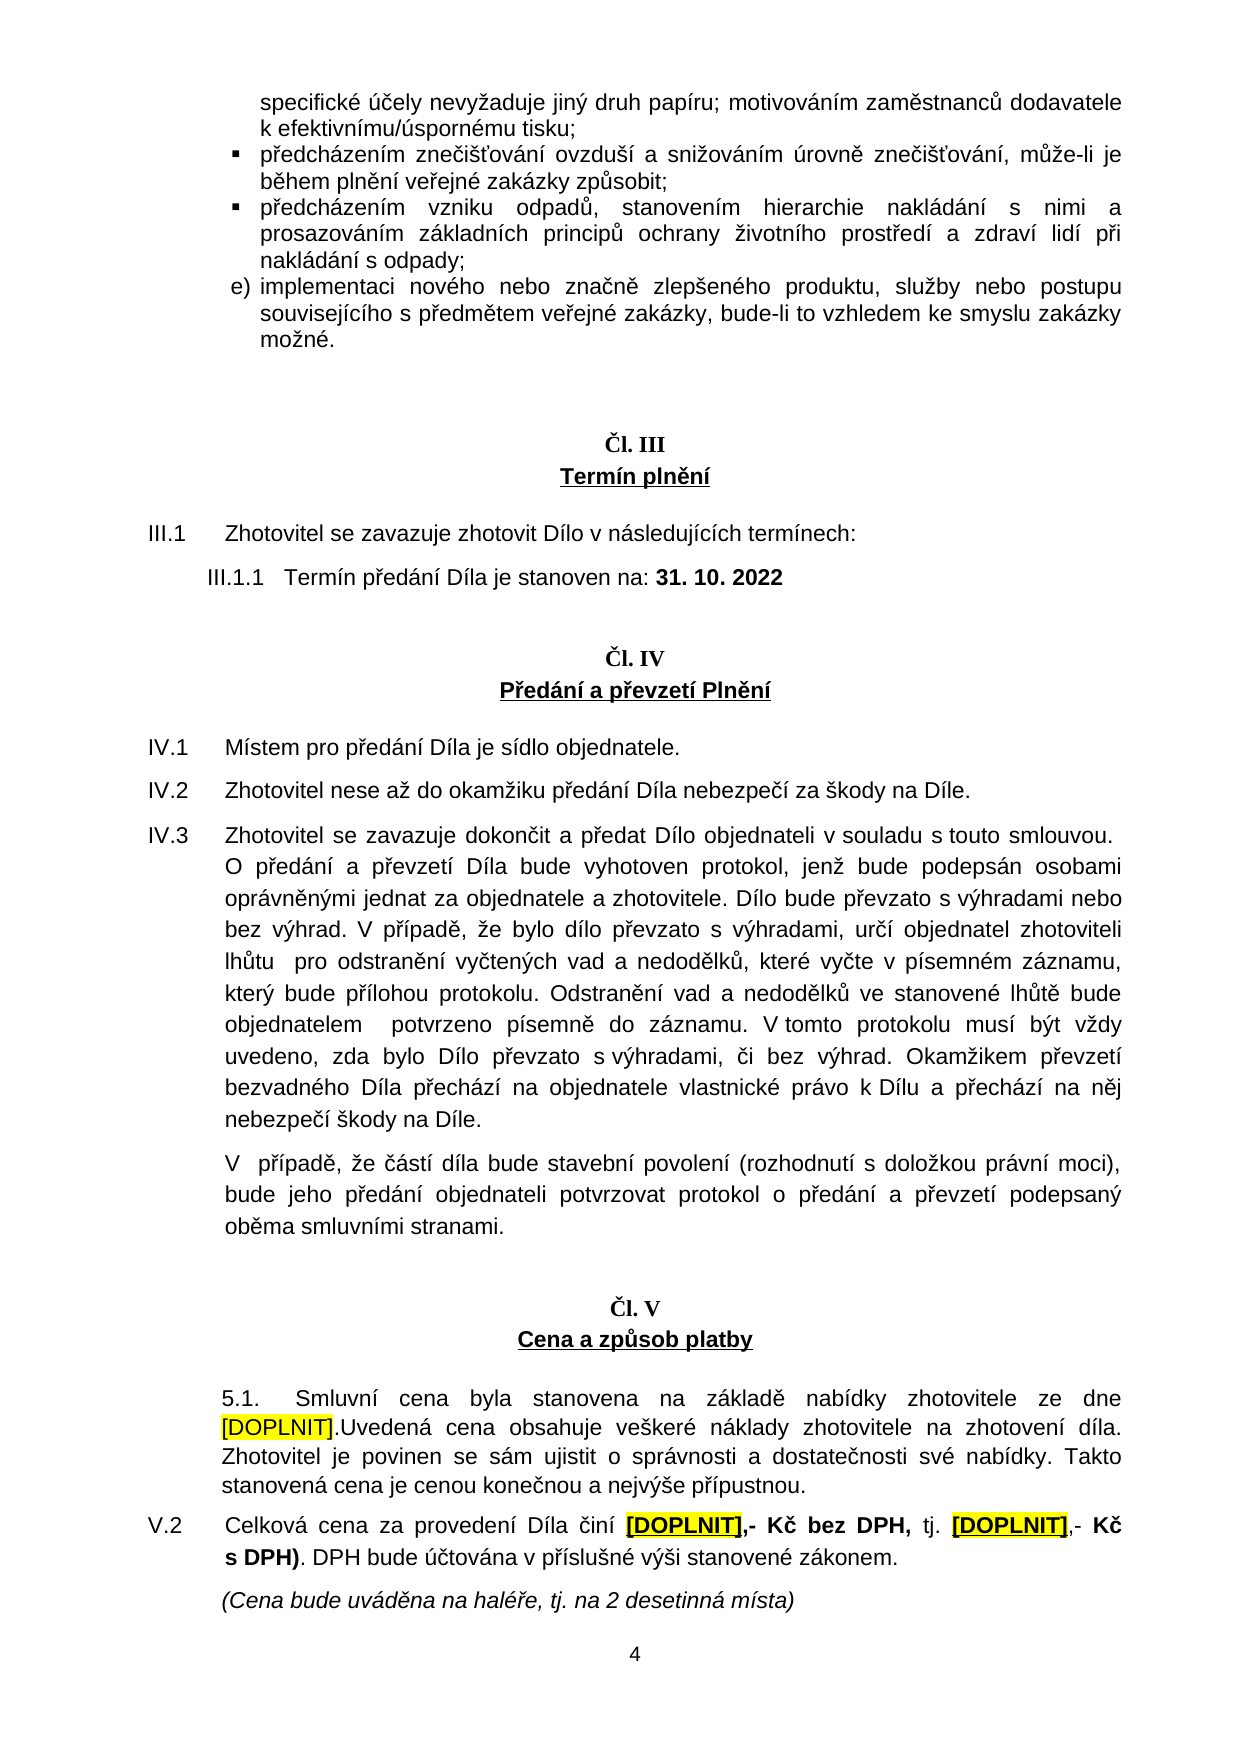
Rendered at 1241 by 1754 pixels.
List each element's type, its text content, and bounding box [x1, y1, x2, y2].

list předcházením vzniku odpadů, stanovením hierarchie nakládání s nimi a prosazováním základních principů ochrany životního prostředí a zdraví lidí při nakládání s odpady; [230, 194, 1122, 273]
text Termín plnění [148, 431, 1122, 489]
list Zhotovitel se zavazuje zhotovit Dílo v následujících termínech: [148, 519, 1122, 546]
list předcházením znečišťování ovzduší a snižováním úrovně znečišťování, může-li je během plnění veřejné zakázky způsobit; [230, 141, 1122, 194]
list implementaci nového nebo značně zlepšeného produktu, služby nebo postupu souvisejícího s předmětem veřejné zakázky, bude-li to vzhledem ke smyslu zakázky možné. [230, 273, 1122, 352]
text (Cena bude uváděna na haléře, tj. na 2 desetinná místa) [148, 1587, 1122, 1614]
list Termín předání Díla je stanoven na: 31. 10. 2022 [207, 564, 1122, 590]
list V případě, že částí díla bude stavební povolení (rozhodnutí s doložkou právní moci), bude jeho předání objednateli potvrzovat protokol o předání a převzetí podepsaný oběma smluvními stranami. [224, 1150, 1122, 1239]
text 5.1. Smluvní cena byla stanovena na základě nabídky zhotovitele ze dne [DOPLNIT].Uvedená cena obsahuje veškeré náklady zhotovitele na zhotovení díla. Zhotovitel je povinen se sám ujistit o správnosti a dostatečnosti své nabídky. Takto stanovená cena je cenou konečnou a nejvýše přípustnou. [221, 1383, 1122, 1499]
list Zhotovitel se zavazuje dokončit a předat Dílo objednateli v souladu s touto smlouvou. O předání a převzetí Díla bude vyhotoven protokol, jenž bude podepsán osobami oprávněnými jednat za objednatele a zhotovitele. Dílo bude převzato s výhradami nebo bez výhrad. V případě, že bylo dílo převzato s výhradami, určí objednatel zhotoviteli lhůtu pro odstranění vyčtených vad a nedodělků, které vyčte v písemném záznamu, který bude přílohou protokolu. Odstranění vad a nedodělků ve stanovené lhůtě bude objednatelem potvrzeno písemně do záznamu. V tomto protokolu musí být vždy uvedeno, zda bylo Dílo převzato s výhradami, či bez výhrad. Okamžikem převzetí bezvadného Díla přechází na objednatele vlastnické právo k Dílu a přechází na něj nebezpečí škody na Díle. [148, 822, 1122, 1132]
list Zhotovitel nese až do okamžiku předání Díla nebezpečí za škody na Díle. [148, 777, 1122, 804]
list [230, 89, 1122, 141]
text Cena a způsob platby [148, 1294, 1122, 1352]
text Předání a převzetí Plnění [148, 645, 1122, 703]
list Místem pro předání Díla je sídlo objednatele. [148, 733, 1122, 760]
list Celková cena za provedení Díla činí [DOPLNIT],- Kč bez DPH, tj. [DOPLNIT],- Kč s DPH). DPH bude účtována v příslušné výši stanovené zákonem. [148, 1512, 1122, 1570]
